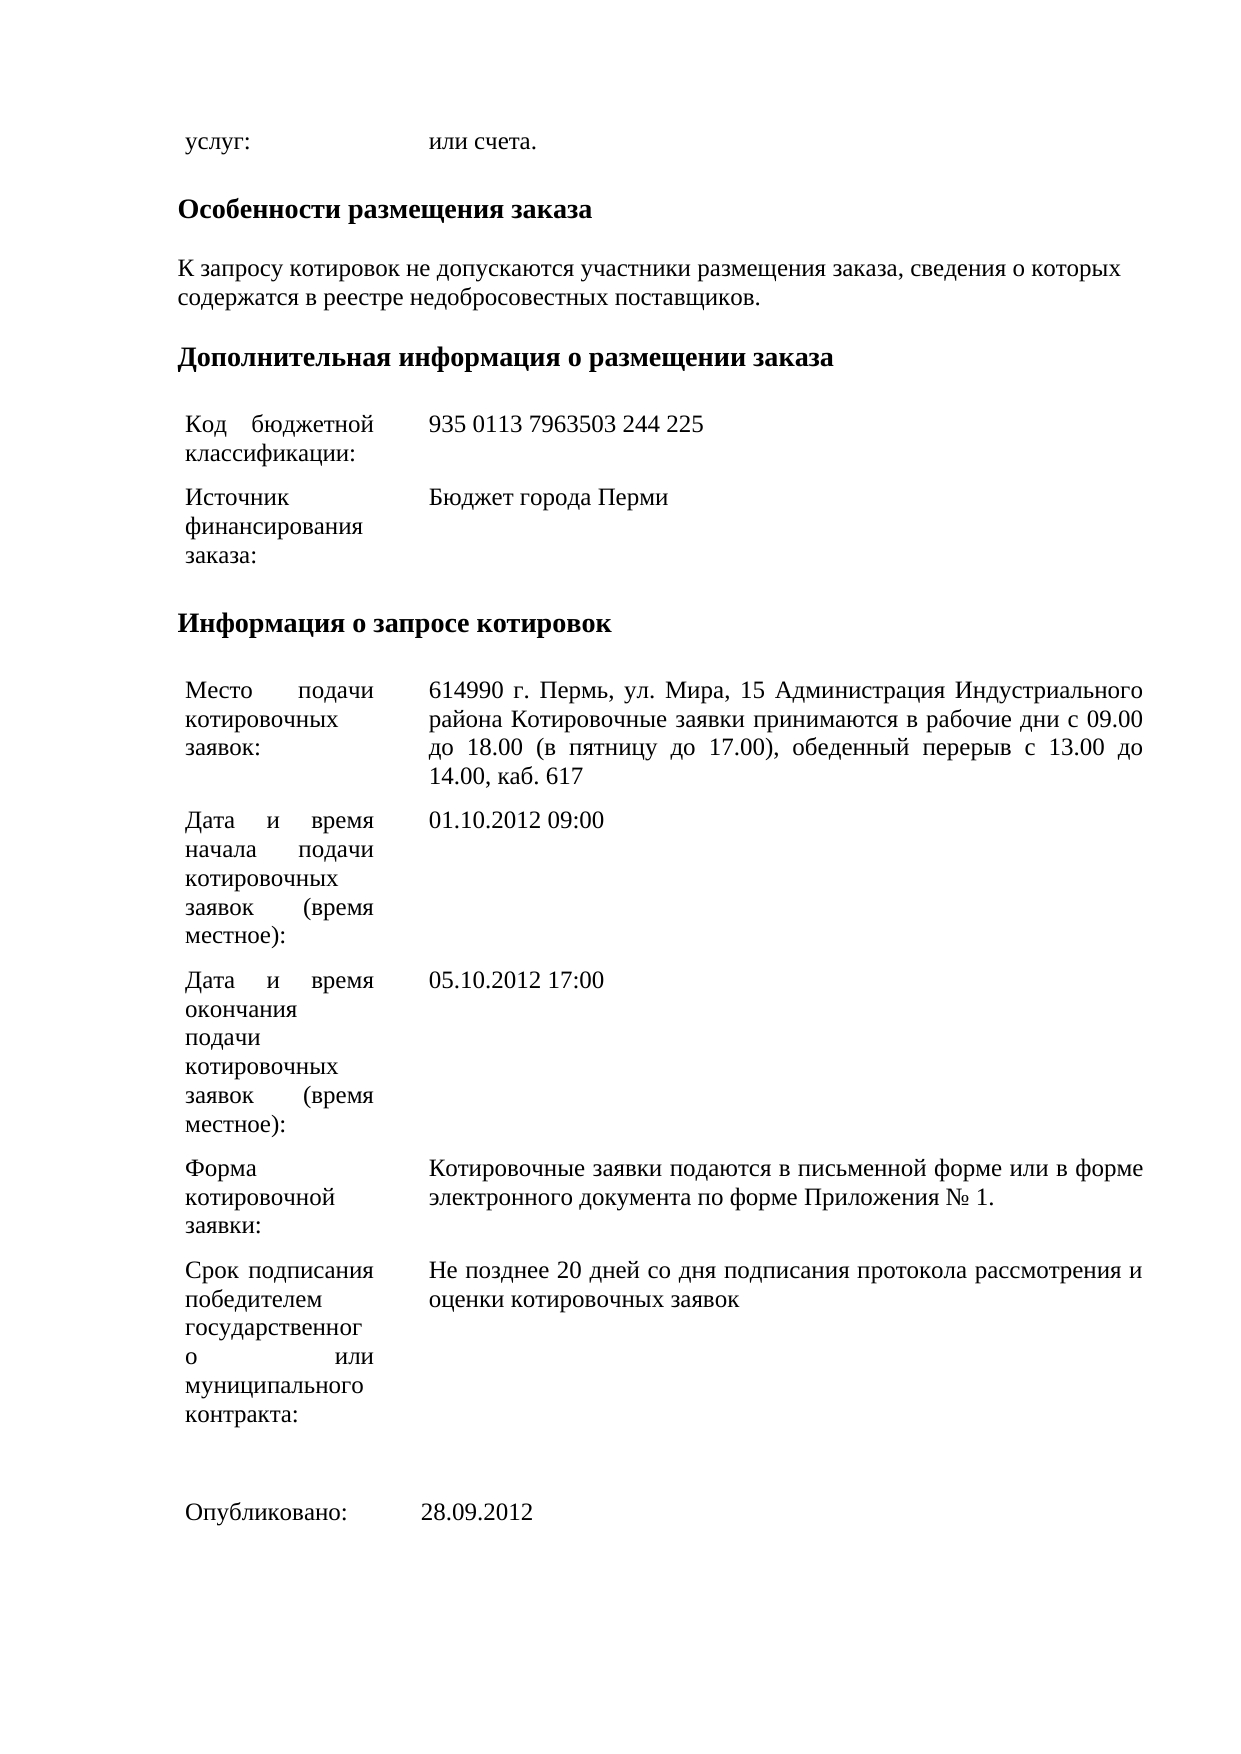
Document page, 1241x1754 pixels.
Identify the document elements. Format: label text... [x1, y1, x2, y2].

table_header 935 0113 7963503 244 225 [421, 401, 1152, 474]
table_cell Источник финансирования заказа: [177, 475, 421, 576]
table_header 614990 г. Пермь, ул. Мира, 15 Администрация Индустриального района Котировочные заявки принимаются в рабочие дни с 09.00 до 18.00 (в пятницу до 17.00), обеденный перерыв с 13.00 до 14.00, каб. 617 [421, 667, 1152, 798]
text Информация о запросе котировок [177, 606, 1152, 638]
table_cell Срок подписания победителем государственного или муниципального контракта: [177, 1247, 421, 1435]
table_cell Бюджет города Перми [421, 475, 1152, 576]
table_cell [177, 118, 421, 162]
table_cell Не позднее 20 дней со дня подписания протокола рассмотрения и оценки котировочных заявок [421, 1247, 1152, 1435]
table_cell 01.10.2012 09:00 [421, 798, 1152, 957]
table_cell Дата и время окончания подачи котировочных заявок (время местное): [177, 957, 421, 1145]
text Дополнительная информация о размещении заказа [177, 340, 1152, 372]
table_cell Дата и время начала подачи котировочных заявок (время местное): [177, 798, 421, 957]
text К запросу котировок не допускаются участники размещения заказа, сведения о которых содержатся в реестре недобросовестных поставщиков. [177, 253, 1152, 311]
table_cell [421, 118, 1152, 162]
table_cell 05.10.2012 17:00 [421, 957, 1152, 1145]
table_header Код бюджетной классификации: [177, 401, 421, 474]
table_cell Котировочные заявки подаются в письменной форме или в форме электронного документа по форме Приложения № 1. [421, 1145, 1152, 1247]
table_header Место подачи котировочных заявок: [177, 667, 421, 798]
table_header 28.09.2012 [421, 1489, 1152, 1533]
table_header Опубликовано: [177, 1489, 421, 1533]
table_cell Форма котировочной заявки: [177, 1145, 421, 1247]
text Особенности размещения заказа [177, 192, 1152, 224]
